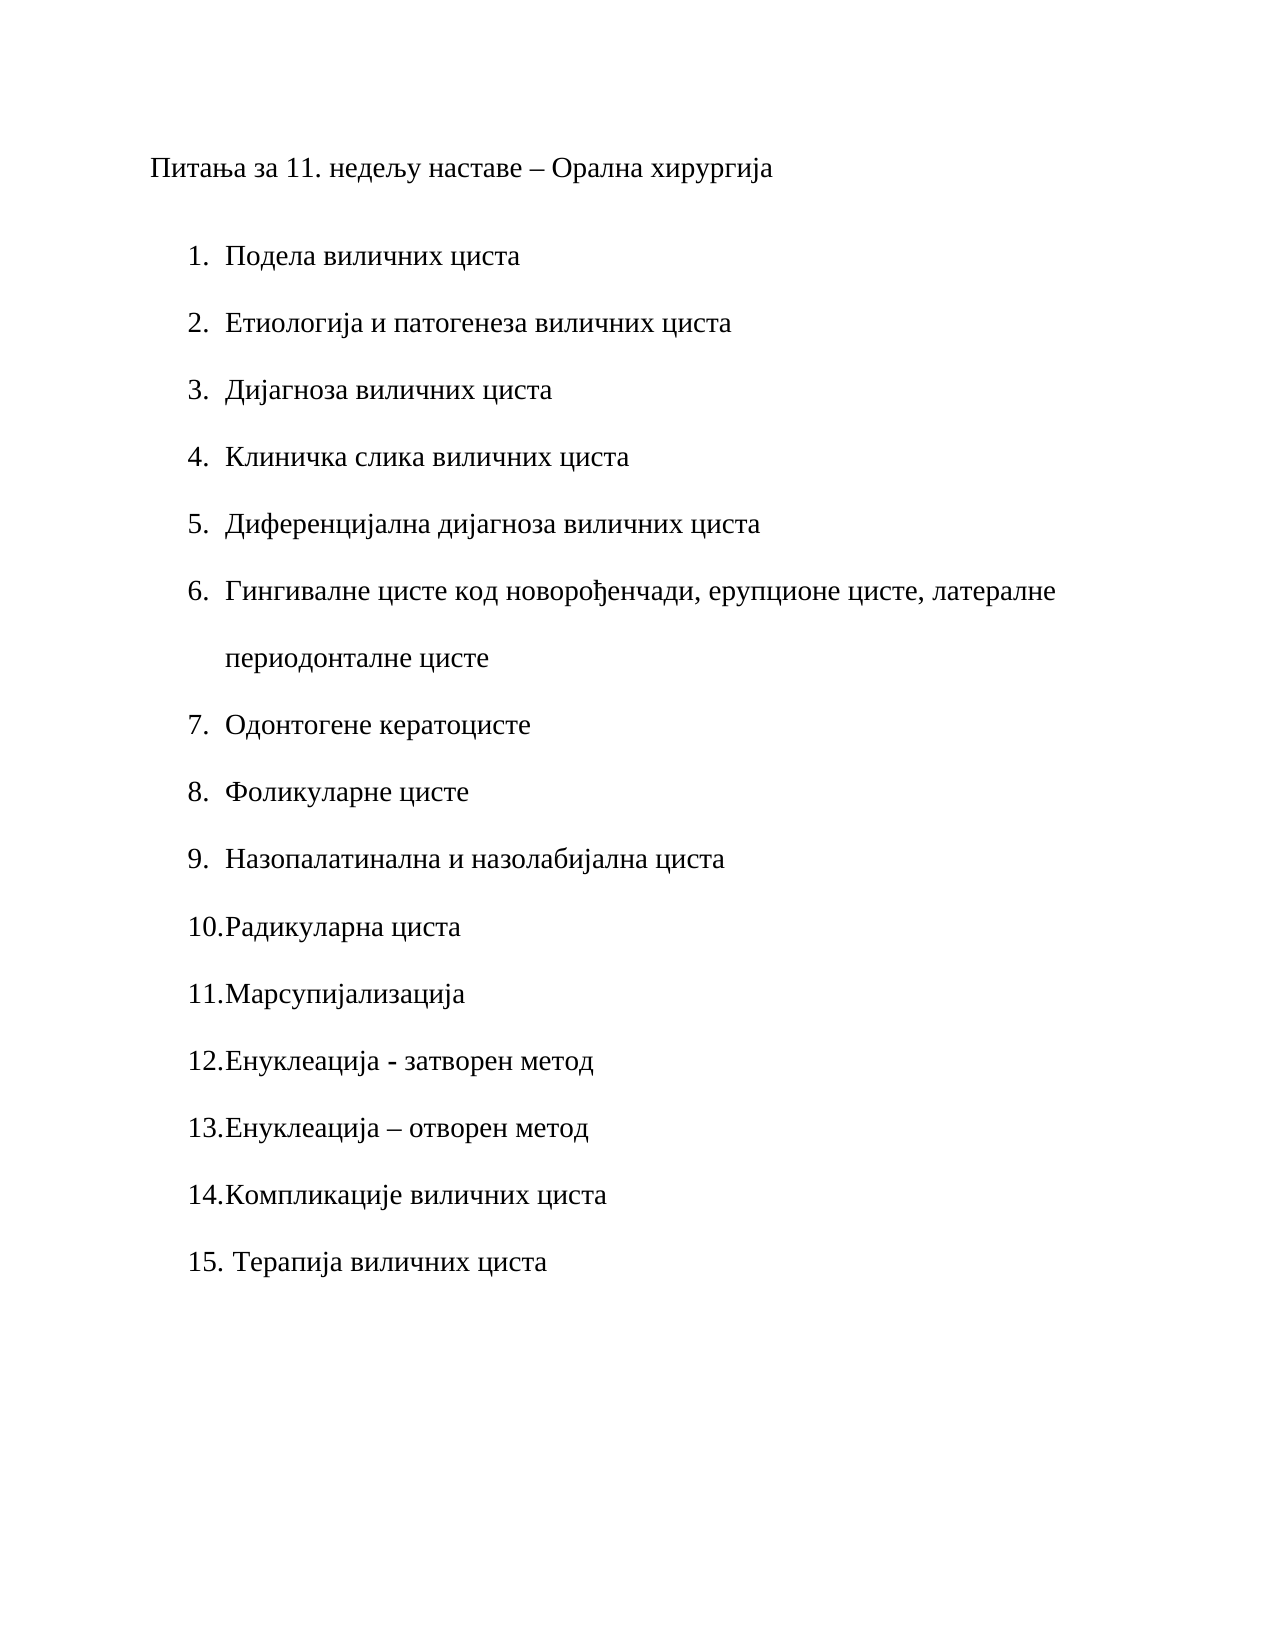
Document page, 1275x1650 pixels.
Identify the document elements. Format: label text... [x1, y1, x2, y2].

list Фоликуларне цисте [187, 774, 1125, 808]
text Питања за 11. недељу наставе – Орална хирургија [150, 150, 1125, 183]
list Марсупијализација [187, 976, 1125, 1009]
list Компликације виличних циста [187, 1177, 1125, 1211]
list Гингивалне цисте код новорођенчади, ерупционе цисте, латералне периодонталне цисте [187, 573, 1125, 674]
list Енуклеација - затворен метод [187, 1043, 1125, 1076]
list Подела виличних циста [187, 238, 1125, 271]
list Терапија виличних циста [187, 1244, 1125, 1278]
list Клиничка слика виличних циста [187, 439, 1125, 473]
list Одонтогене кератоцисте [187, 707, 1125, 741]
list Енуклеација – отворен метод [187, 1110, 1125, 1143]
list Диференцијална дијагноза виличних циста [187, 506, 1125, 540]
list Дијагноза виличних циста [187, 372, 1125, 406]
list Етиологија и патогенеза виличних циста [187, 305, 1125, 338]
list Назопалатинална и назолабијална циста [187, 842, 1125, 875]
list Радикуларна циста [187, 909, 1125, 942]
